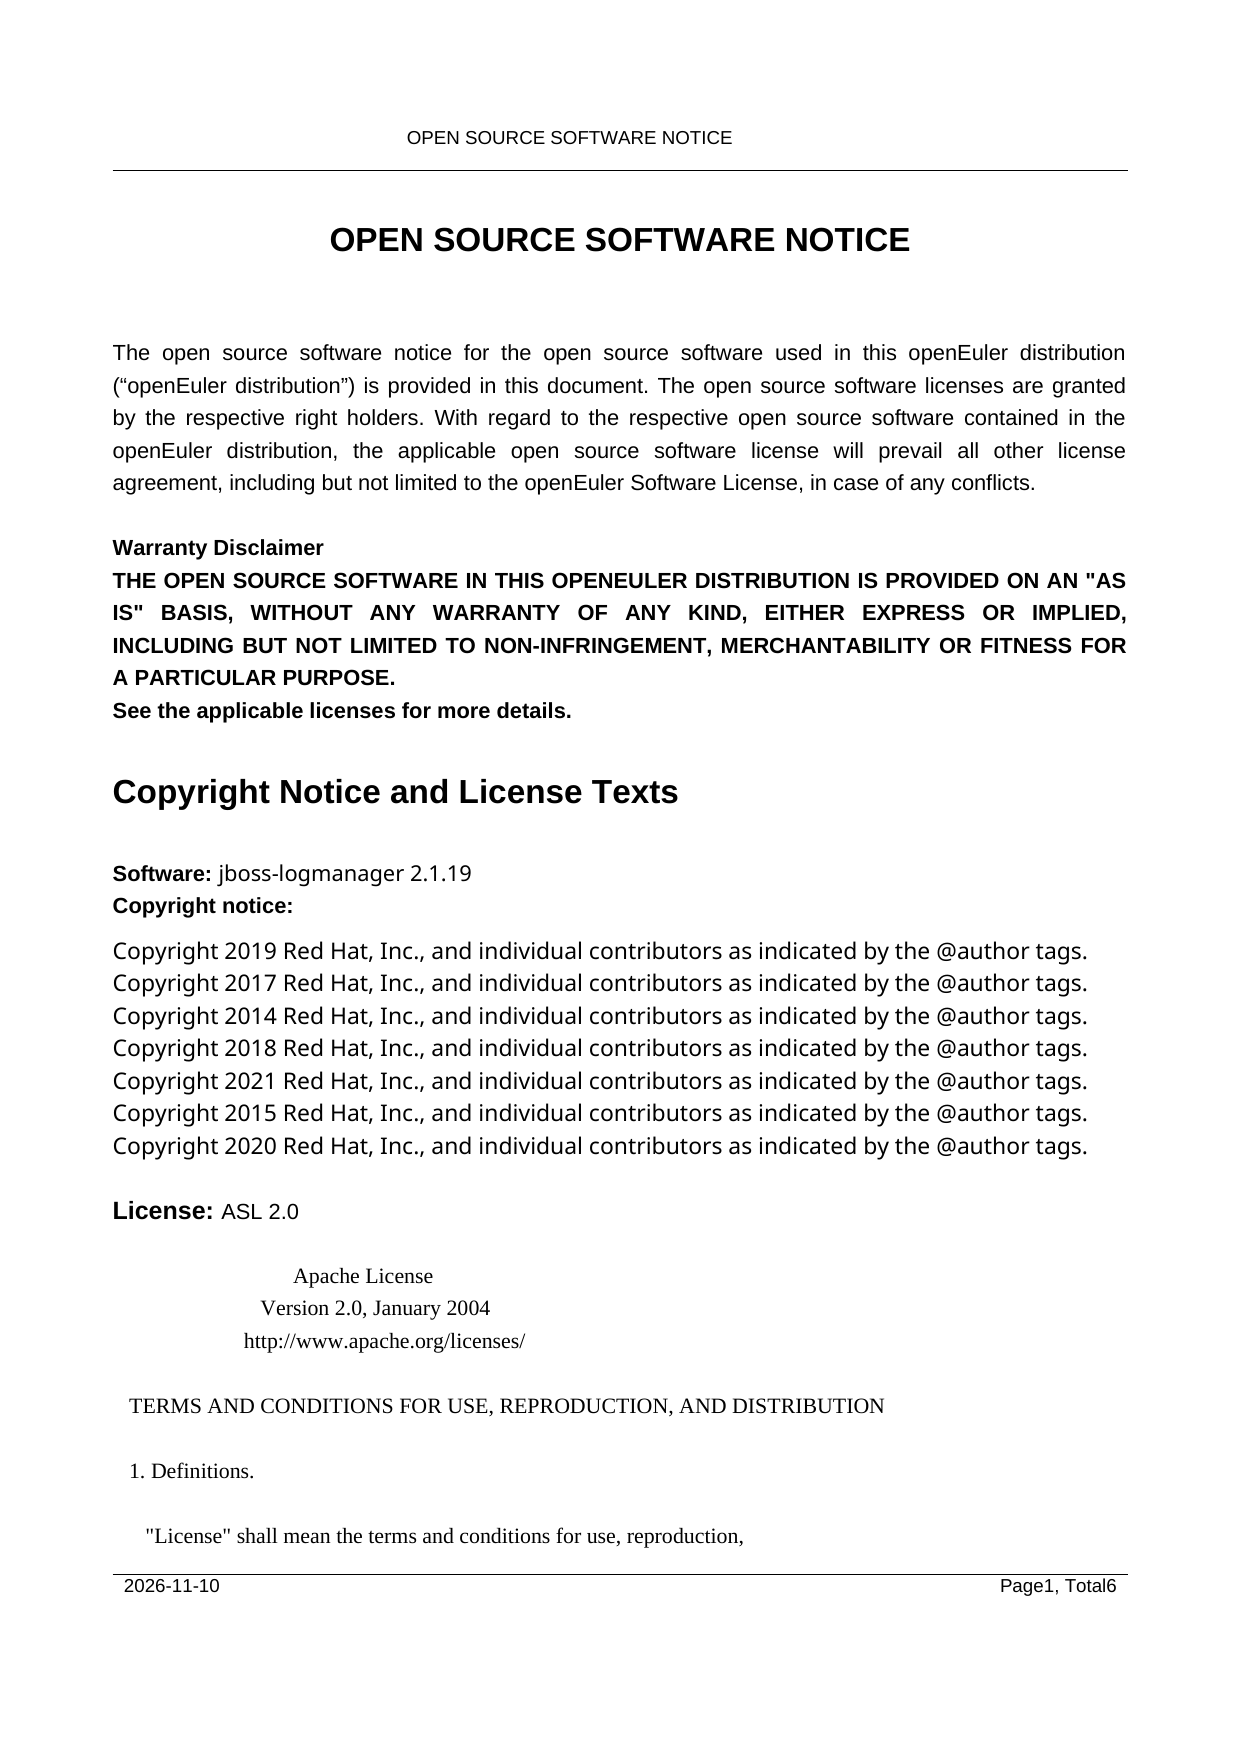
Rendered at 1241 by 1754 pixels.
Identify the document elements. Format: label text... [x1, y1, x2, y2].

text Warranty Disclaimer [112, 531, 1128, 564]
text Copyright notice: [112, 889, 1128, 921]
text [112, 1226, 1128, 1551]
text THE OPEN SOURCE SOFTWARE IN THIS OPENEULER DISTRIBUTION IS PROVIDED ON AN "AS IS" BASIS, WITHOUT ANY WARRANTY OF ANY KIND, EITHER EXPRESS OR IMPLIED, INCLUDING BUT NOT LIMITED TO NON-INFRINGEMENT, MERCHANTABILITY OR FITNESS FOR A PARTICULAR PURPOSE. See the applicable licenses for more details. [112, 564, 1128, 726]
text The open source software notice for the open source software used in this openEuler distribution (“openEuler distribution”) is provided in this document. The open source software licenses are granted by the respective right holders. With regard to the respective open source software contained in the openEuler distribution, the applicable open source software license will prevail all other license agreement, including but not limited to the openEuler Software License, in case of any conflicts. [112, 336, 1128, 499]
text License: ASL 2.0 [112, 1194, 1128, 1226]
text Copyright 2019 Red Hat, Inc., and individual contributors as indicated by the @author tags. Copyright 2017 Red Hat, Inc., and individual contributors as indicated by the @author tags. Copyright 2014 Red Hat, Inc., and individual contributors as indicated by the @author tags. Copyright 2018 Red Hat, Inc., and individual contributors as indicated by the @author tags. Copyright 2021 Red Hat, Inc., and individual contributors as indicated by the @author tags. Copyright 2015 Red Hat, Inc., and individual contributors as indicated by the @author tags. Copyright 2020 Red Hat, Inc., and individual contributors as indicated by the @author tags. [112, 934, 1128, 1194]
text Copyright Notice and License Texts [112, 759, 1128, 824]
text OPEN SOURCE SOFTWARE NOTICE [112, 206, 1128, 271]
title Software: jboss-logmanager 2.1.19 [112, 856, 1128, 889]
